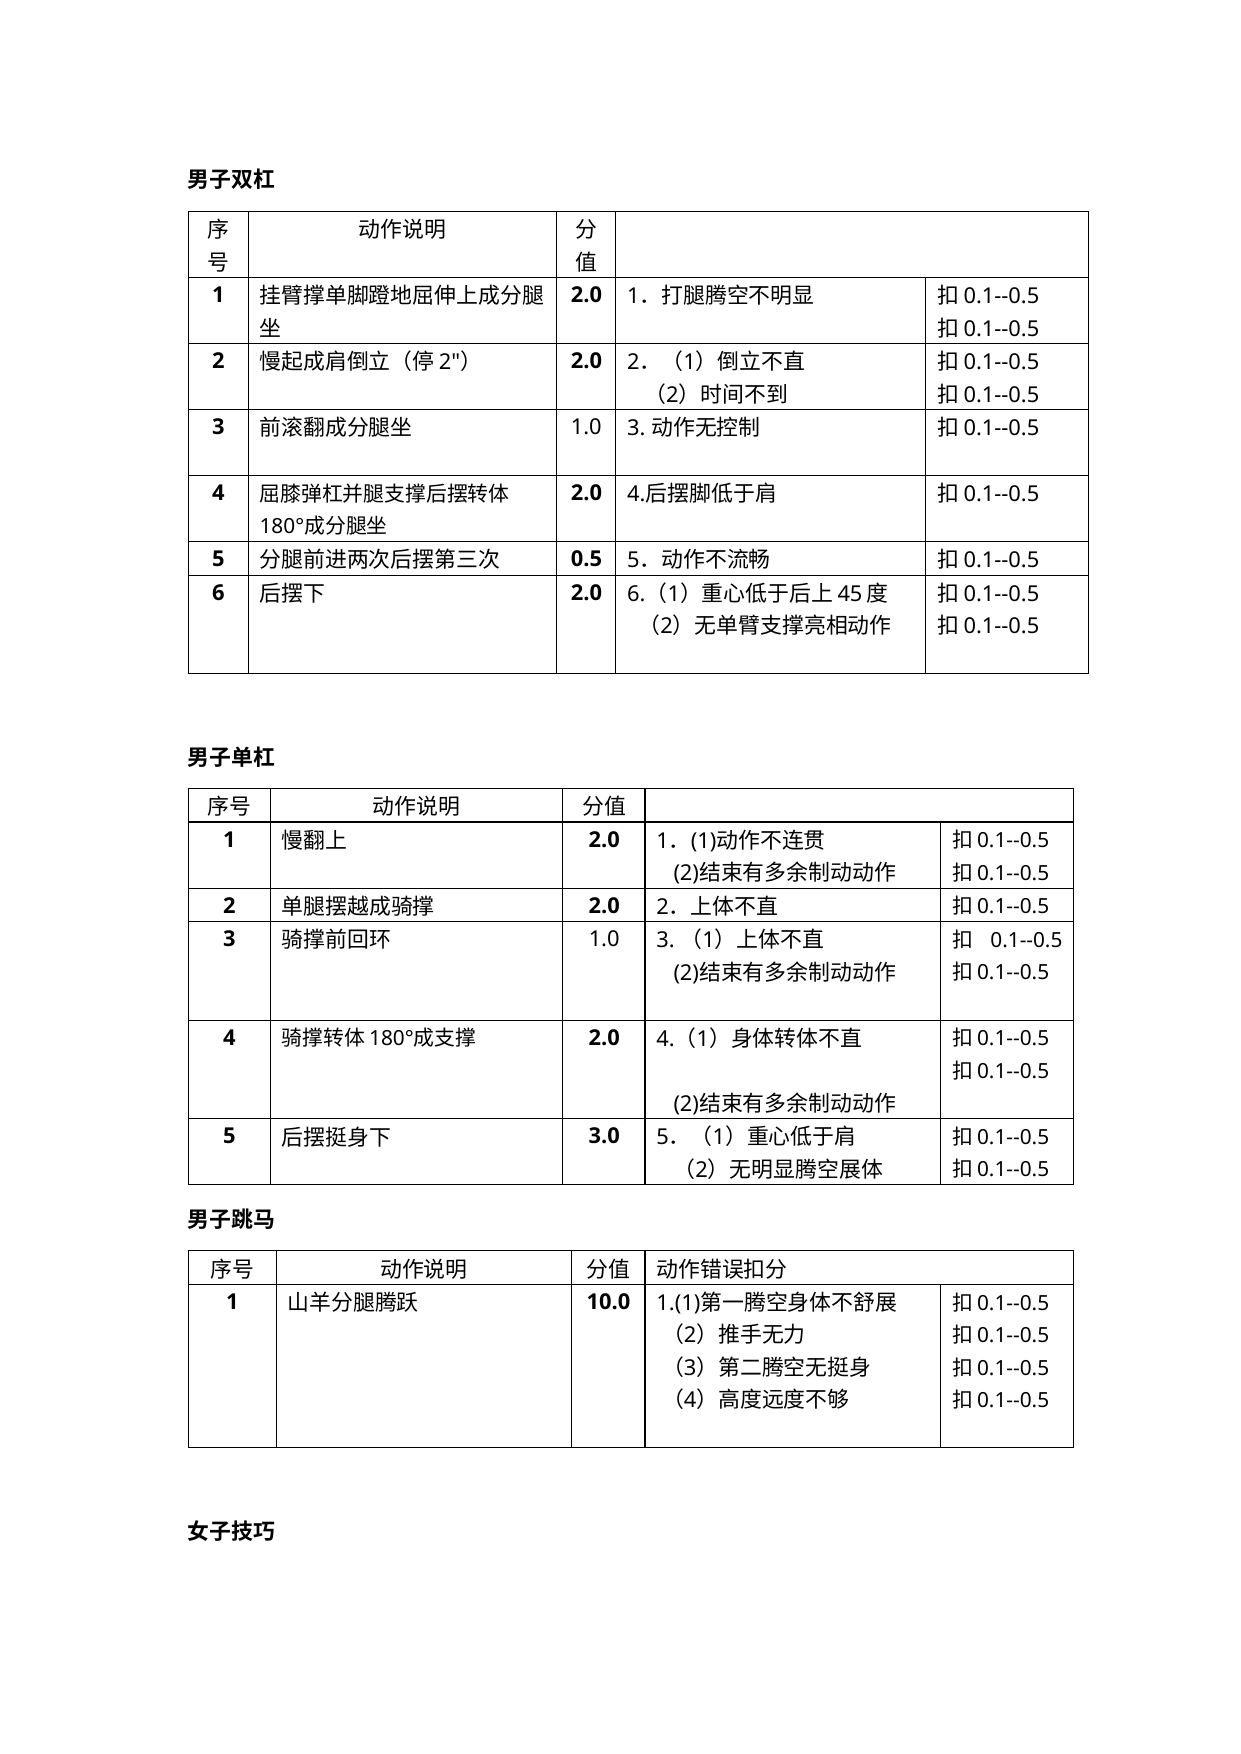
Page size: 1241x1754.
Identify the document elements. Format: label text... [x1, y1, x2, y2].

table_cell 5．（1）重心低于肩 （2）无明显腾空展体 [646, 1119, 940, 1184]
table_cell 扣0.1--0.5 [926, 476, 1088, 541]
table_header 分值 [572, 1251, 644, 1284]
table_header [646, 789, 1073, 821]
table_header 序号 [189, 212, 248, 277]
table_cell 2.0 [563, 889, 644, 921]
table_cell 单腿摆越成骑撑 [271, 889, 562, 921]
table_cell 3. 动作无控制 [616, 410, 925, 475]
table_cell （1）上体不直 (2)结束有多余制动动作 [646, 922, 940, 1019]
table_cell 4.（1）身体转体不直 (2)结束有多余制动动作 [646, 1021, 940, 1118]
table_cell 1．打腿腾空不明显 [616, 278, 925, 343]
table_cell 2．（1）倒立不直 （2）时间不到 [616, 344, 925, 409]
table_cell 3.0 [563, 1119, 644, 1184]
table_cell 1 [189, 823, 270, 887]
table_header 分值 [563, 789, 644, 821]
table_cell 2.0 [557, 278, 615, 343]
table_cell 扣0.1--0.5 扣0.1--0.5 [941, 1119, 1073, 1184]
table_cell 2.0 [557, 344, 615, 409]
text 女子技巧 [187, 1513, 1053, 1546]
table_cell 扣0.1--0.5 扣0.1--0.5 [941, 823, 1073, 887]
table_cell 扣0.1--0.5 扣0.1--0.5 [926, 344, 1088, 409]
table_cell 扣0.1--0.5 扣0.1--0.5 [926, 278, 1088, 343]
table_cell 扣0.1--0.5 扣0.1--0.5 [941, 1021, 1073, 1118]
table_cell 4 [189, 1021, 270, 1118]
table_cell 扣0.1--0.5 扣0.1--0.5 [926, 576, 1088, 673]
table_cell 3 [189, 922, 270, 1019]
table_cell 扣0.1--0.5 [941, 889, 1073, 921]
table_header [616, 212, 1088, 277]
table_cell 慢翻上 [271, 823, 562, 887]
table_cell 4 [189, 476, 248, 541]
text 男子单杠 [187, 739, 1053, 772]
table_cell 2.0 [563, 823, 644, 887]
text 男子双杠 [187, 162, 1053, 194]
table_cell 前滚翻成分腿坐 [249, 410, 556, 475]
table_cell 后摆下 [249, 576, 556, 673]
table_cell 2 [189, 344, 248, 409]
table_cell 山羊分腿腾跃 [277, 1285, 571, 1447]
table_cell 1.0 [563, 922, 644, 1019]
table_cell 屈膝弹杠并腿支撑后摆转体180°成分腿坐 [249, 476, 556, 541]
table_cell (1)动作不连贯 (2)结束有多余制动动作 [646, 823, 940, 887]
table_header 动作说明 [277, 1251, 571, 1284]
table_header 动作错误扣分 [646, 1251, 1073, 1284]
table_cell 6 [189, 576, 248, 673]
table_header 动作说明 [249, 212, 556, 277]
table_cell 分腿前进两次后摆第三次 [249, 542, 556, 574]
table_header 序号 [189, 1251, 276, 1284]
text 男子跳马 [187, 1201, 1053, 1234]
table_cell 1.(1)第一腾空身体不舒展 （2）推手无力 （3）第二腾空无挺身 （4）高度远度不够 [646, 1285, 940, 1447]
table_header 序号 [189, 789, 270, 821]
table_cell 3 [189, 410, 248, 475]
table_cell 扣0.1--0.5扣0.1--0.5 [941, 922, 1073, 1019]
table_cell 骑撑前回环 [271, 922, 562, 1019]
table_cell 2 [189, 889, 270, 921]
table_cell （1）重心低于后上45度 （2）无单臂支撑亮相动作 [616, 576, 925, 673]
table_cell 2．上体不直 [646, 889, 940, 921]
table_cell 5 [189, 1119, 270, 1184]
table_cell 2.0 [557, 576, 615, 673]
table_cell 扣0.1--0.5 [926, 410, 1088, 475]
table_cell 1 [189, 278, 248, 343]
table_cell 扣0.1--0.5 扣0.1--0.5 扣0.1--0.5 扣0.1--0.5 [941, 1285, 1073, 1447]
table_cell 2.0 [563, 1021, 644, 1118]
table_cell 0.5 [557, 542, 615, 574]
table_cell 挂臂撑单脚蹬地屈伸上成分腿坐 [249, 278, 556, 343]
table_cell 后摆挺身下 [271, 1119, 562, 1184]
table_cell 1.0 [557, 410, 615, 475]
table_cell 2.0 [557, 476, 615, 541]
table_header 分值 [557, 212, 615, 277]
table_cell 骑撑转体180°成支撑 [271, 1021, 562, 1118]
table_cell 5 [189, 542, 248, 574]
table_cell 10.0 [572, 1285, 644, 1447]
table_header 动作说明 [271, 789, 562, 821]
table_cell 慢起成肩倒立（停2"） [249, 344, 556, 409]
table_cell 4.后摆脚低于肩 [616, 476, 925, 541]
table_cell 5．动作不流畅 [616, 542, 925, 574]
table_cell 扣0.1--0.5 [926, 542, 1088, 574]
table_cell 1 [189, 1285, 276, 1447]
